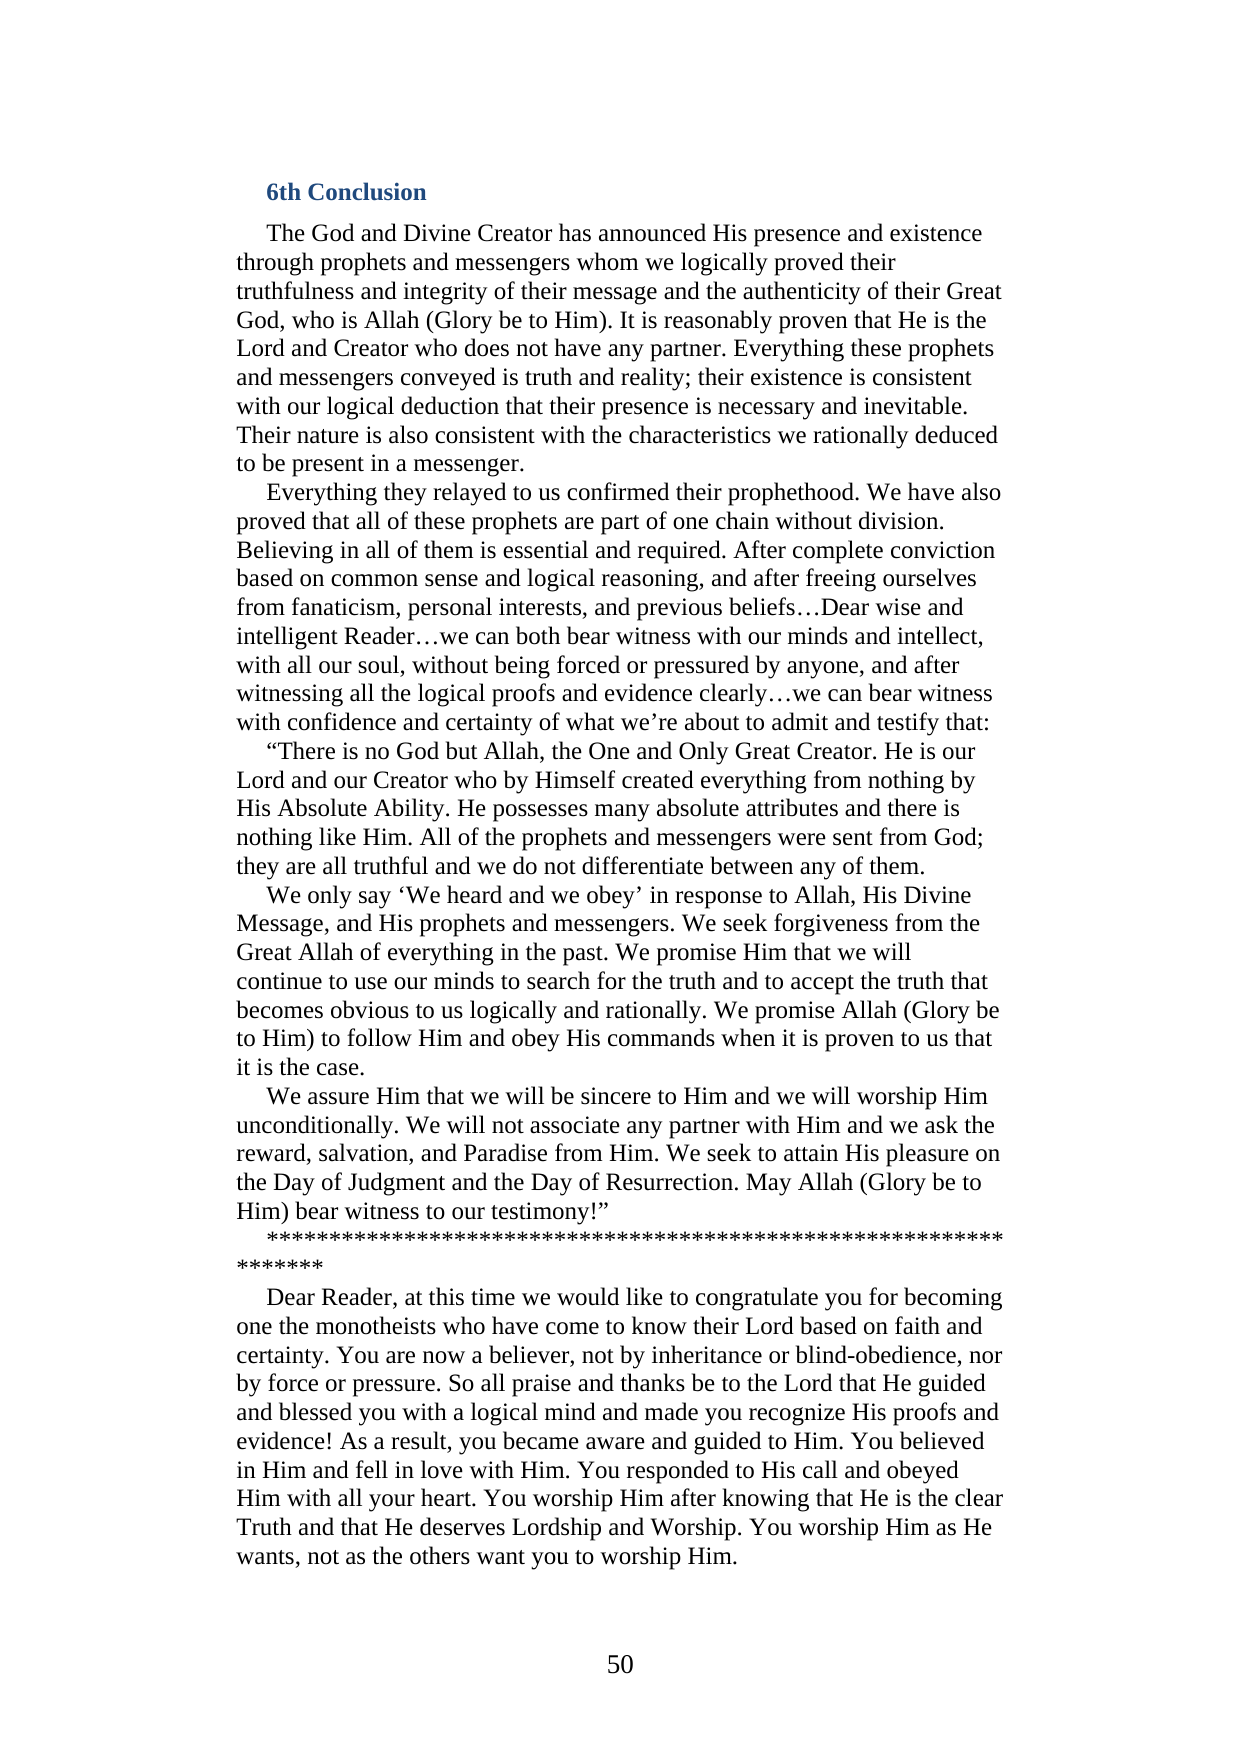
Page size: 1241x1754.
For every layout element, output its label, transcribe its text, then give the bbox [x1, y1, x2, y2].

text ****************************************************************** [236, 1225, 1004, 1282]
text We only say ‘We heard and we obey’ in response to Allah, His Divine Message, and His prophets and messengers. We seek forgiveness from the Great Allah of everything in the past. We promise Him that we will continue to use our minds to search for the truth and to accept the truth that becomes obvious to us logically and rationally. We promise Allah (Glory be to Him) to follow Him and obey His commands when it is proven to us that it is the case. [236, 880, 1004, 1081]
text We assure Him that we will be sincere to Him and we will worship Him unconditionally. We will not associate any partner with Him and we ask the reward, salvation, and Paradise from Him. We seek to attain His pleasure on the Day of Judgment and the Day of Resurrection. May Allah (Glory be to Him) bear witness to our testimony!” [236, 1081, 1004, 1225]
subtitle 6th Conclusion [236, 177, 1004, 206]
text Everything they relayed to us confirmed their prophethood. We have also proved that all of these prophets are part of one chain without division. Believing in all of them is essential and required. After complete conviction based on common sense and logical reasoning, and after freeing ourselves from fanaticism, personal interests, and previous beliefs…Dear wise and intelligent Reader…we can both bear witness with our minds and intellect, with all our soul, without being forced or pressured by anyone, and after witnessing all the logical proofs and evidence clearly…we can bear witness with confidence and certainty of what we’re about to admit and testify that: [236, 477, 1004, 736]
text The God and Divine Creator has announced His presence and existence through prophets and messengers whom we logically proved their truthfulness and integrity of their message and the authenticity of their Great God, who is Allah (Glory be to Him). It is reasonably proven that He is the Lord and Creator who does not have any partner. Everything these prophets and messengers conveyed is truth and reality; their existence is consistent with our logical deduction that their presence is necessary and inevitable. Their nature is also consistent with the characteristics we rationally deduced to be present in a messenger. [236, 218, 1004, 477]
text Dear Reader, at this time we would like to congratulate you for becoming one the monotheists who have come to know their Lord based on faith and certainty. You are now a believer, not by inheritance or blind-obedience, nor by force or pressure. So all praise and thanks be to the Lord that He guided and blessed you with a logical mind and made you recognize His proofs and evidence! As a result, you became aware and guided to Him. You believed in Him and fell in love with Him. You responded to His call and obeyed Him with all your heart. You worship Him after knowing that He is the clear Truth and that He deserves Lordship and Worship. You worship Him as He wants, not as the others want you to worship Him. [236, 1282, 1004, 1570]
text “There is no God but Allah, the One and Only Great Creator. He is our Lord and our Creator who by Himself created everything from nothing by His Absolute Ability. He possesses many absolute attributes and there is nothing like Him. All of the prophets and messengers were sent from God; they are all truthful and we do not differentiate between any of them. [236, 736, 1004, 880]
